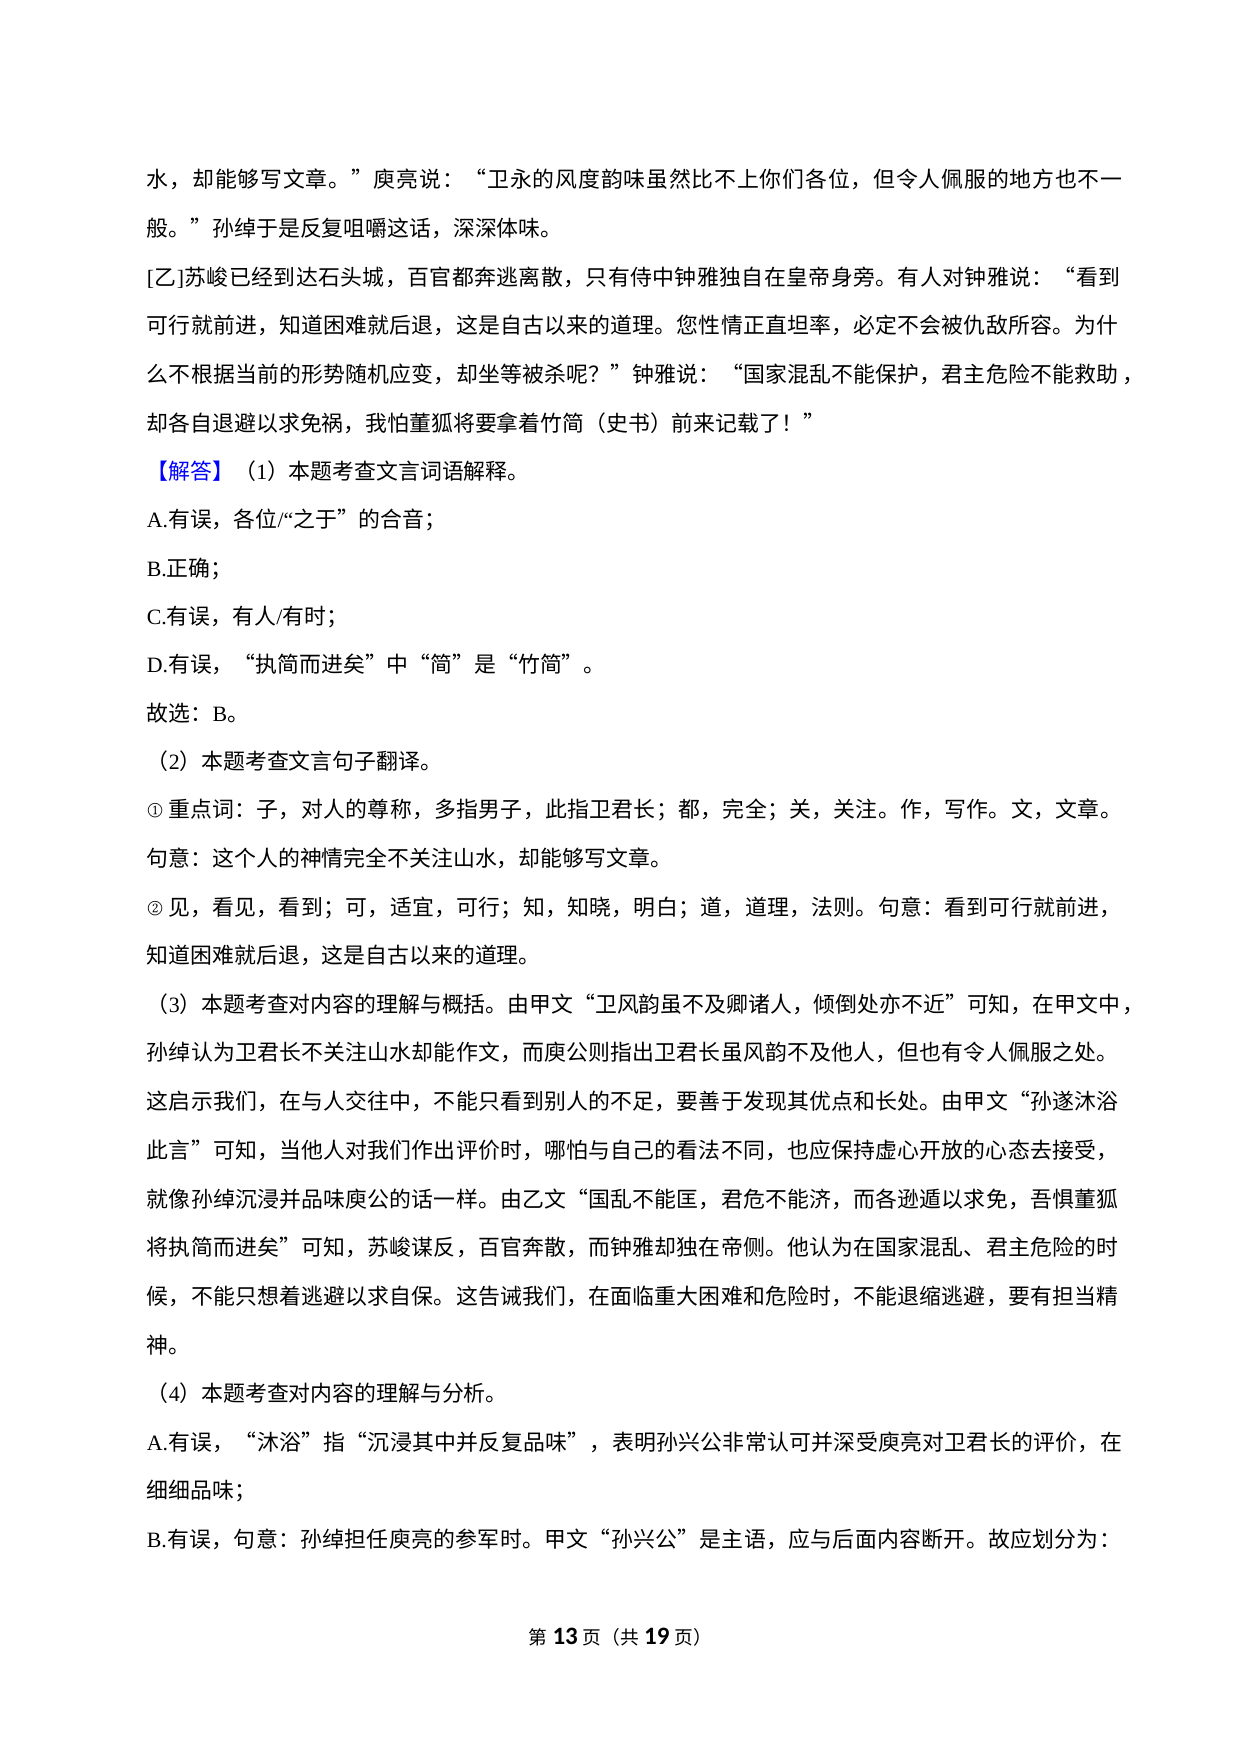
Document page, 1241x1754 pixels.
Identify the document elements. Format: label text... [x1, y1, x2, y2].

text （2）本题考查文言句子翻译。 [147, 744, 1122, 776]
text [147, 162, 1122, 243]
text 故选：B。 [147, 695, 1122, 728]
text （4）本题考查对内容的理解与分析。 [147, 1376, 1122, 1408]
text ②见，看见，看到；可，适宜，可行；知，知晓，明白；道，道理，法则。句意：看到可行就前进，知道困难就后退，这是自古以来的道理。 [147, 889, 1122, 970]
text B.正确； [147, 550, 1122, 583]
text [147, 1521, 1122, 1554]
text D.有误，“执简而进矣”中“简”是“竹简”。 [147, 647, 1122, 679]
text ①重点词：子，对人的尊称，多指男子，此指卫君长；都，完全；关，关注。作，写作。文，文章。句意：这个人的神情完全不关注山水，却能够写文章。 [147, 792, 1122, 873]
text A.有误，各位/“之于”的合音； [147, 502, 1122, 534]
text （3）本题考查对内容的理解与概括。由甲文“卫风韵虽不及卿诸人，倾倒处亦不近”可知，在甲文中，孙绰认为卫君长不关注山水却能作文，而庾公则指出卫君长虽风韵不及他人，但也有令人佩服之处。这启示我们，在与人交往中，不能只看到别人的不足，要善于发现其优点和长处。由甲文“孙遂沐浴此言”可知，当他人对我们作出评价时，哪怕与自己的看法不同，也应保持虚心开放的心态去接受，就像孙绰沉浸并品味庾公的话一样。由乙文“国乱不能匡，君危不能济，而各逊遁以求免，吾惧董狐将执简而进矣”可知，苏峻谋反，百官奔散，而钟雅却独在帝侧。他认为在国家混乱、君主危险的时候，不能只想着逃避以求自保。这告诫我们，在面临重大困难和危险时，不能退缩逃避，要有担当精神。 [147, 986, 1122, 1360]
text A.有误，“沐浴”指“沉浸其中并反复品味”，表明孙兴公非常认可并深受庾亮对卫君长的评价，在细细品味； [147, 1424, 1122, 1505]
text 【解答】（1）本题考查文言词语解释。 [147, 454, 1122, 486]
text C.有误，有人/有时； [147, 599, 1122, 631]
text [乙]苏峻已经到达石头城，百官都奔逃离散，只有侍中钟雅独自在皇帝身旁。有人对钟雅说：“看到可行就前进，知道困难就后退，这是自古以来的道理。您性情正直坦率，必定不会被仇敌所容。为什么不根据当前的形势随机应变，却坐等被杀呢？”钟雅说：“国家混乱不能保护，君主危险不能救助，却各自退避以求免祸，我怕董狐将要拿着竹简（史书）前来记载了！” [147, 259, 1122, 438]
